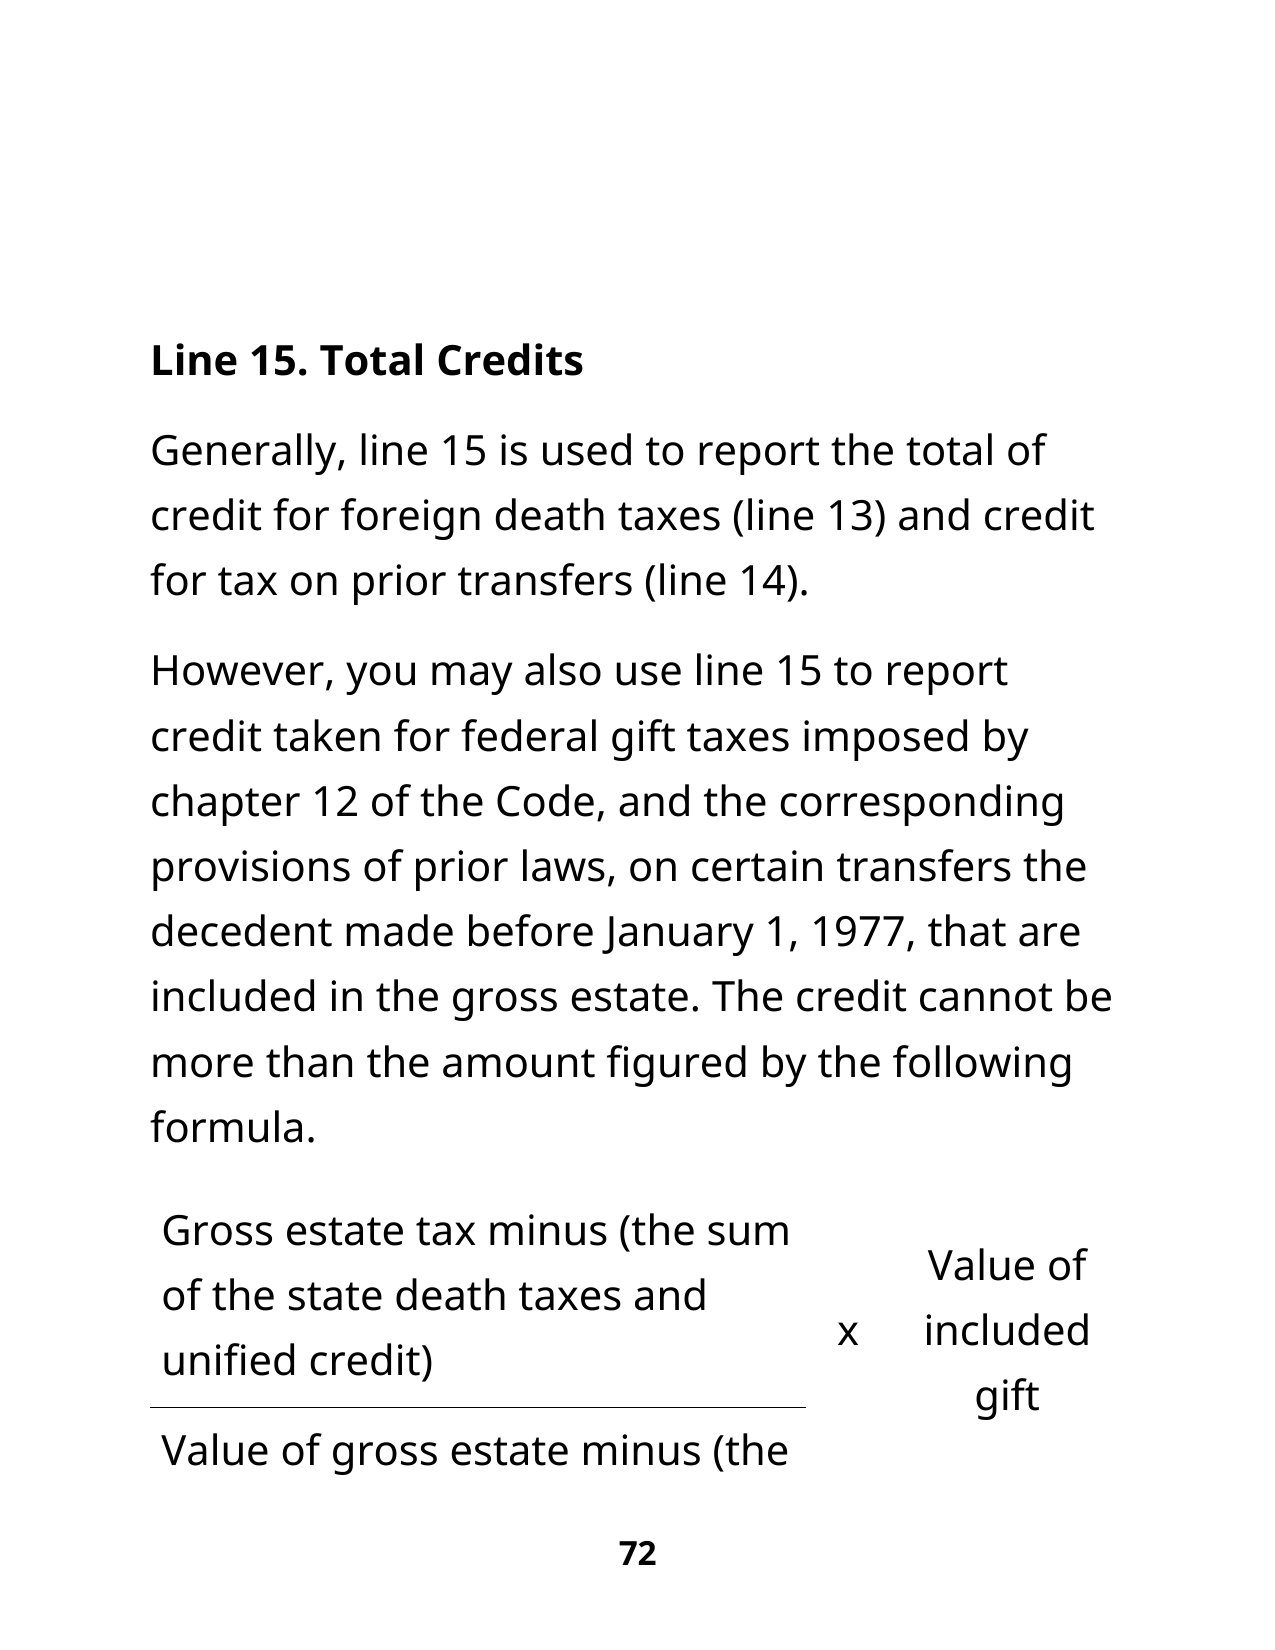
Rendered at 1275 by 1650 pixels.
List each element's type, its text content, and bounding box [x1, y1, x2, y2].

text However, you may also use line 15 to report credit taken for federal gift taxes imposed by chapter 12 of the Code, and the corresponding provisions of prior laws, on certain transfers the decedent made before January 1, 1977, that are included in the gross estate. The credit cannot be more than the amount figured by the following formula. [150, 641, 1125, 1154]
text Line 15. Total Credits [150, 330, 1125, 387]
table_header x [806, 1188, 890, 1477]
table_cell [150, 1408, 806, 1477]
table_header Gross estate tax minus (the sum of the state death taxes and unified credit) [150, 1188, 806, 1407]
text Generally, line 15 is used to report the total of credit for foreign death taxes (line 13) and credit for tax on prior transfers (line 14). [150, 421, 1125, 608]
table_header Value of included gift [890, 1188, 1124, 1477]
